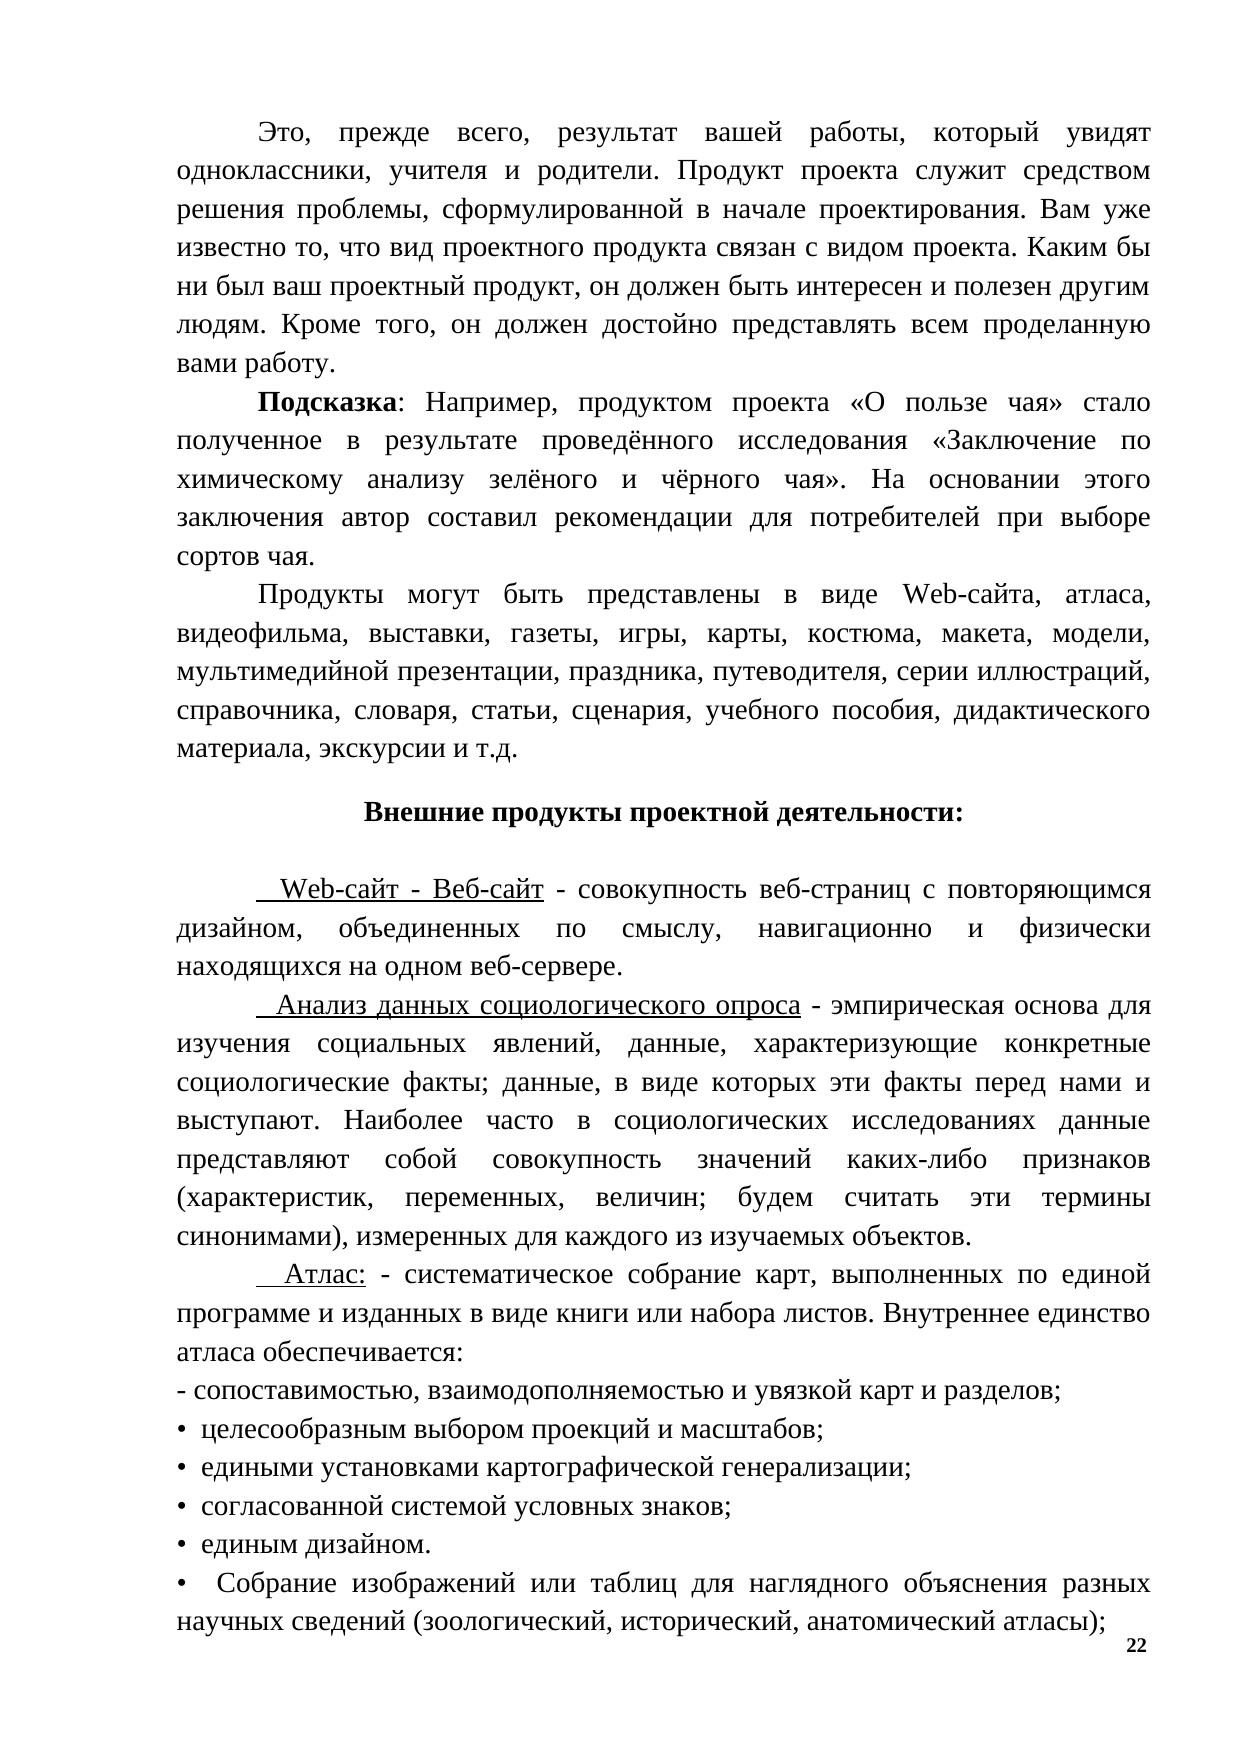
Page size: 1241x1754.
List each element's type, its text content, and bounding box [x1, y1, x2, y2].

list Собрание изображений или таблиц для наглядного объяснения разных научных сведений (зоологический, исторический, анатомический атласы); [176, 1565, 1152, 1637]
text Анализ данных социологического опроса - эмпирическая основа для изучения социальных явлений, данные, характеризующие конкретные социологические факты; данные, в виде которых эти факты перед нами и выступают. Наиболее часто в социологических исследованиях данные представляют собой совокупность значений каких-либо признаков (характеристик, переменных, величин; будем считать эти термины синонимами), измеренных для каждого из изучаемых объектов. [176, 987, 1152, 1252]
list согласованной системой условных знаков; [176, 1488, 1152, 1521]
list единым дизайном. [176, 1526, 1152, 1560]
text Продукты могут быть представлены в виде Web-сайта, атласа, видеофильма, выставки, газеты, игры, карты, костюма, макета, модели, мультимедийной презентации, праздника, путеводителя, серии иллюстраций, справочника, словаря, статьи, сценария, учебного пособия, дидактического материала, экскурсии и т.д. [176, 576, 1152, 764]
text Внешние продукты проектной деятельности: [176, 794, 1152, 828]
list едиными установками картографической генерализации; [176, 1449, 1152, 1483]
text Атлас: - систематическое собрание карт, выполненных по единой программе и изданных в виде книги или набора листов. Внутреннее единство атласа обеспечивается: [176, 1257, 1152, 1367]
text Это, прежде всего, результат вашей работы, который увидят одноклассники, учителя и родители. Продукт проекта служит средством решения проблемы, сформулированной в начале проектирования. Вам уже известно то, что вид проектного продукта связан с видом проекта. Каким бы ни был ваш проектный продукт, он должен быть интересен и полезен другим людям. Кроме того, он должен достойно представлять всем проделанную вами работу. [176, 114, 1152, 379]
text Web-сайт - Веб-сайт - совокупность веб-страниц с повторяющимся дизайном, объединенных по смыслу, навигационно и физически находящихся на одном веб-сервере. [176, 871, 1152, 982]
text - сопоставимостью, взаимодополняемостью и увязкой карт и разделов; [176, 1372, 1152, 1406]
text Подсказка: Например, продуктом проекта «О пользе чая» стало полученное в результате проведённого исследования «Заключение по химическому анализу зелёного и чёрного чая». На основании этого заключения автор составил рекомендации для потребителей при выборе сортов чая. [176, 384, 1152, 571]
list целесообразным выбором проекций и масштабов; [176, 1411, 1152, 1444]
